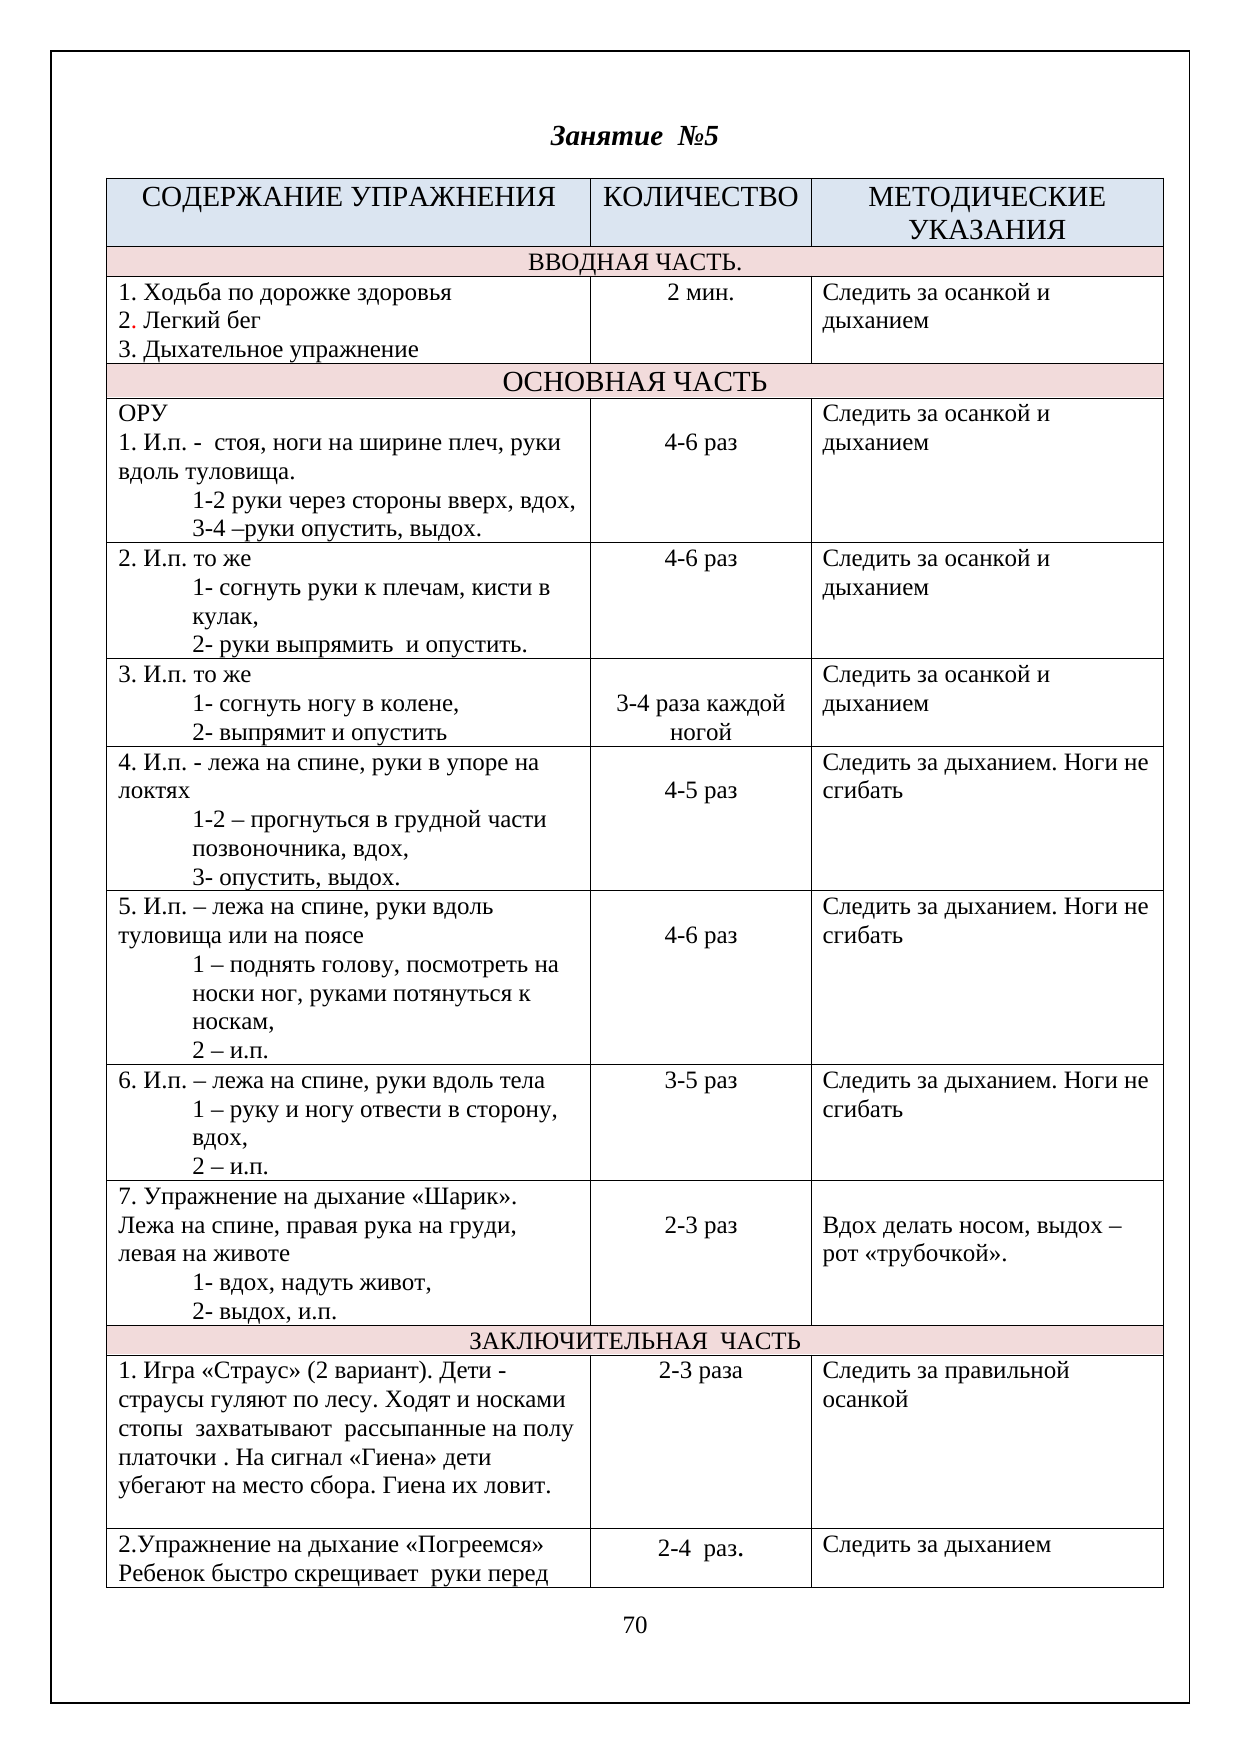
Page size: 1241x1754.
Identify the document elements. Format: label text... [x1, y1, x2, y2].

table_cell ОРУ 1. И.п. - стоя, ноги на ширине плеч, руки вдоль туловища. 1-2 руки через стороны вверх, вдох, 3-4 –руки опустить, выдох. [107, 399, 590, 542]
table_cell Следить за осанкой и дыханием [812, 659, 1163, 746]
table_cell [107, 1529, 590, 1587]
table_cell 1. Игра «Страус» (2 вариант). Дети - страусы гуляют по лесу. Ходят и носками стопы захватывают рассыпанные на полу платочки . На сигнал «Гиена» дети убегают на место сбора. Гиена их ловит. [107, 1356, 590, 1528]
text Занятие №5 [118, 118, 1151, 152]
table_cell 4-6 раз [591, 543, 811, 658]
table_cell 1. Ходьба по дорожке здоровья 2. Легкий бег 3. Дыхательное упражнение [107, 277, 590, 363]
table_cell Следить за осанкой и дыханием [812, 277, 1163, 363]
table_cell Следить за дыханием [812, 1529, 1163, 1587]
table_cell 3-5 раз [591, 1065, 811, 1180]
table_cell 3-4 раза каждой ногой [591, 659, 811, 746]
table_cell 4-6 раз [591, 399, 811, 542]
table_cell 3. И.п. то же 1- согнуть ногу в колене, 2- выпрямит и опустить [107, 659, 590, 746]
table_cell Следить за осанкой и дыханием [812, 399, 1163, 542]
table_header СОДЕРЖАНИЕ УПРАЖНЕНИЯ [107, 179, 590, 246]
table_cell 6. И.п. – лежа на спине, руки вдоль тела 1 – руку и ногу отвести в сторону, вдох, 2 – и.п. [107, 1065, 590, 1180]
table_cell 2-4 раз. [591, 1529, 811, 1587]
table_cell Следить за дыханием. Ноги не сгибать [812, 747, 1163, 890]
table_cell Следить за дыханием. Ноги не сгибать [812, 891, 1163, 1064]
table_cell 2-3 раз [591, 1181, 811, 1325]
table_cell 2-3 раза [591, 1356, 811, 1528]
table_cell 7. Упражнение на дыхание «Шарик». Лежа на спине, правая рука на груди, левая на животе 1- вдох, надуть живот, 2- выдох, и.п. [107, 1181, 590, 1325]
table_cell Следить за дыханием. Ноги не сгибать [812, 1065, 1163, 1180]
table_cell ВВОДНАЯ ЧАСТЬ. [107, 247, 1163, 276]
table_header КОЛИЧЕСТВО [591, 179, 811, 246]
table_cell 4-5 раз [591, 747, 811, 890]
table_cell Вдох делать носом, выдох – рот «трубочкой». [812, 1181, 1163, 1325]
table_cell ЗАКЛЮЧИТЕЛЬНАЯ ЧАСТЬ [107, 1326, 1163, 1354]
table_cell 5. И.п. – лежа на спине, руки вдоль туловища или на поясе 1 – поднять голову, посмотреть на носки ног, руками потянуться к носкам, 2 – и.п. [107, 891, 590, 1064]
table_cell 2 мин. [591, 277, 811, 363]
table_cell Следить за осанкой и дыханием [812, 543, 1163, 658]
table_header МЕТОДИЧЕСКИЕ УКАЗАНИЯ [812, 179, 1163, 246]
table_cell 4. И.п. - лежа на спине, руки в упоре на локтях 1-2 – прогнуться в грудной части позвоночника, вдох, 3- опустить, выдох. [107, 747, 590, 890]
table_cell ОСНОВНАЯ ЧАСТЬ [107, 364, 1163, 397]
table_cell Следить за правильной осанкой [812, 1356, 1163, 1528]
table_cell 4-6 раз [591, 891, 811, 1064]
table_cell 2. И.п. то же 1- согнуть руки к плечам, кисти в кулак, 2- руки выпрямить и опустить. [107, 543, 590, 658]
